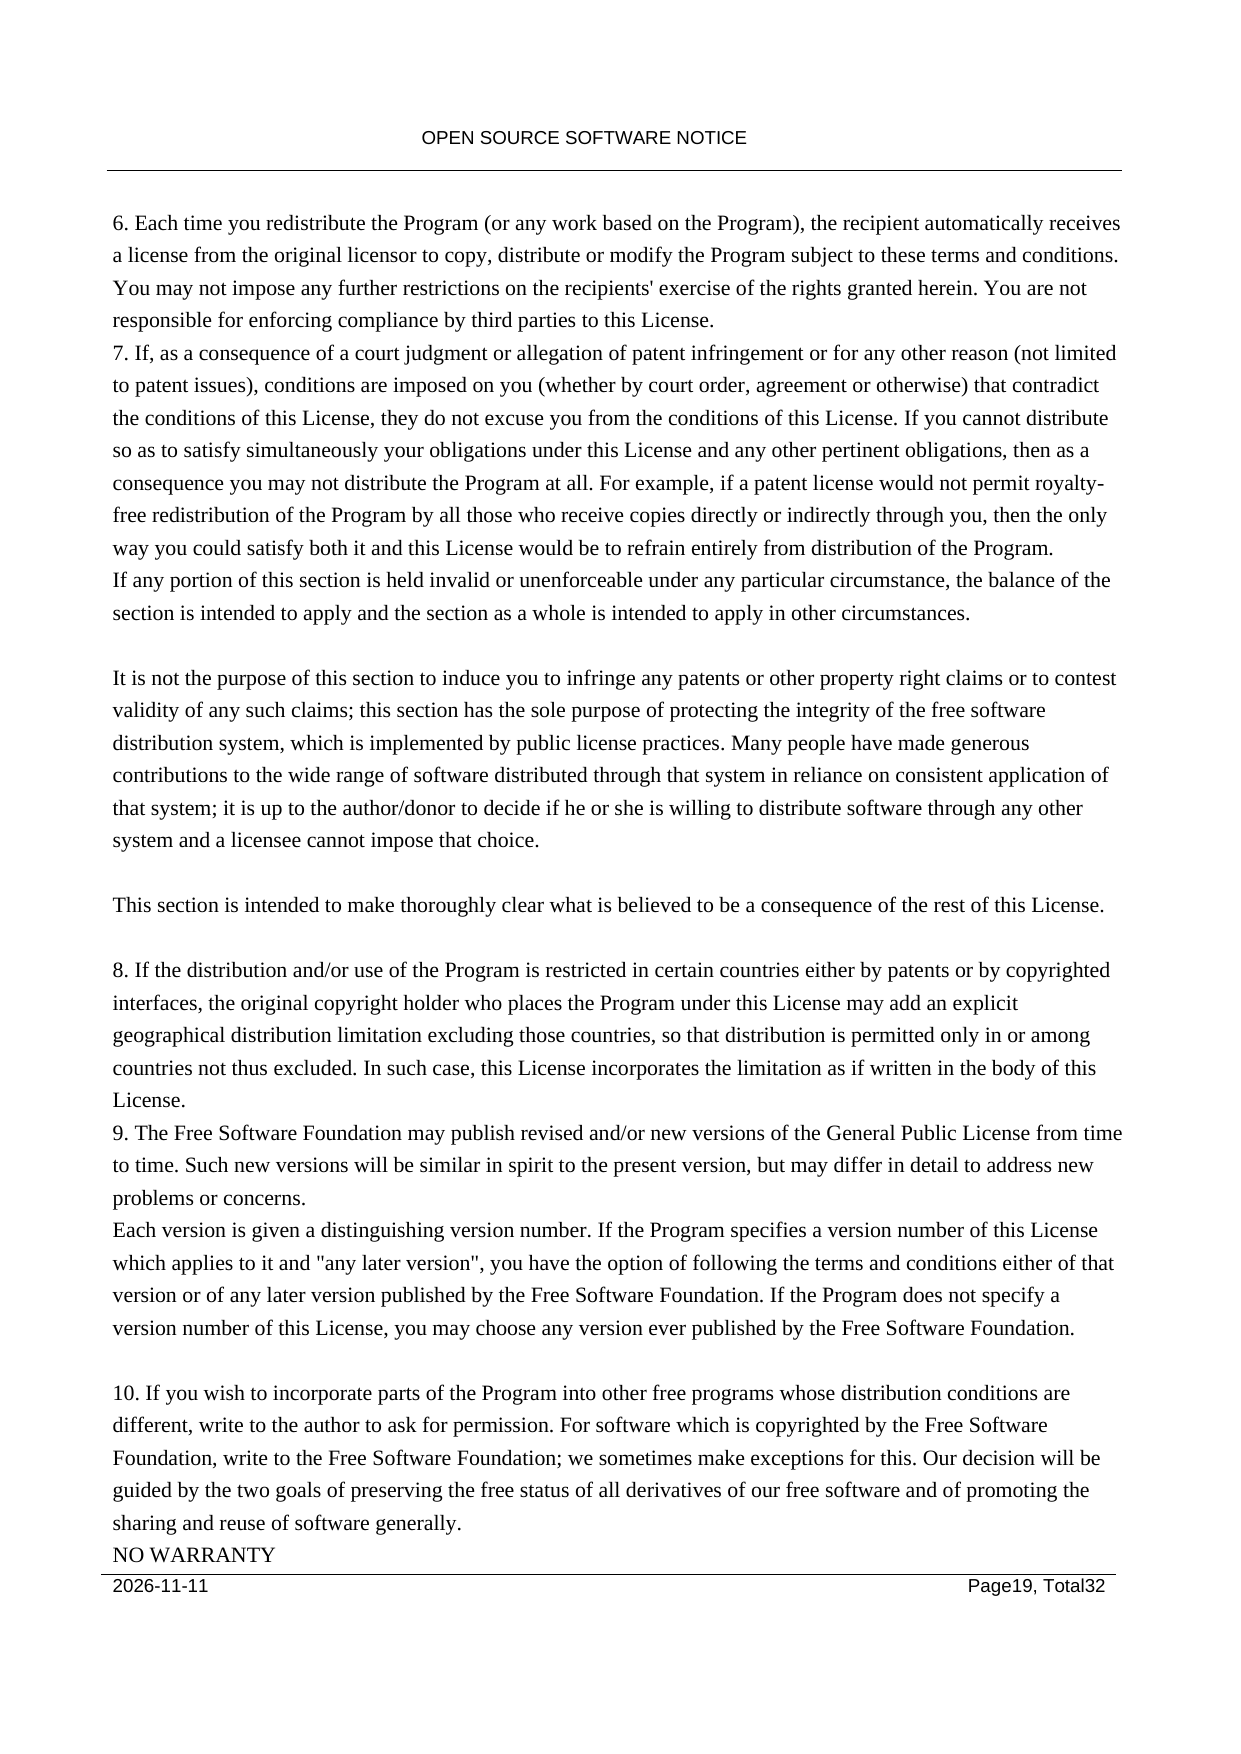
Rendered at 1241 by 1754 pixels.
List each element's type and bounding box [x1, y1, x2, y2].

text [112, 206, 1128, 1571]
